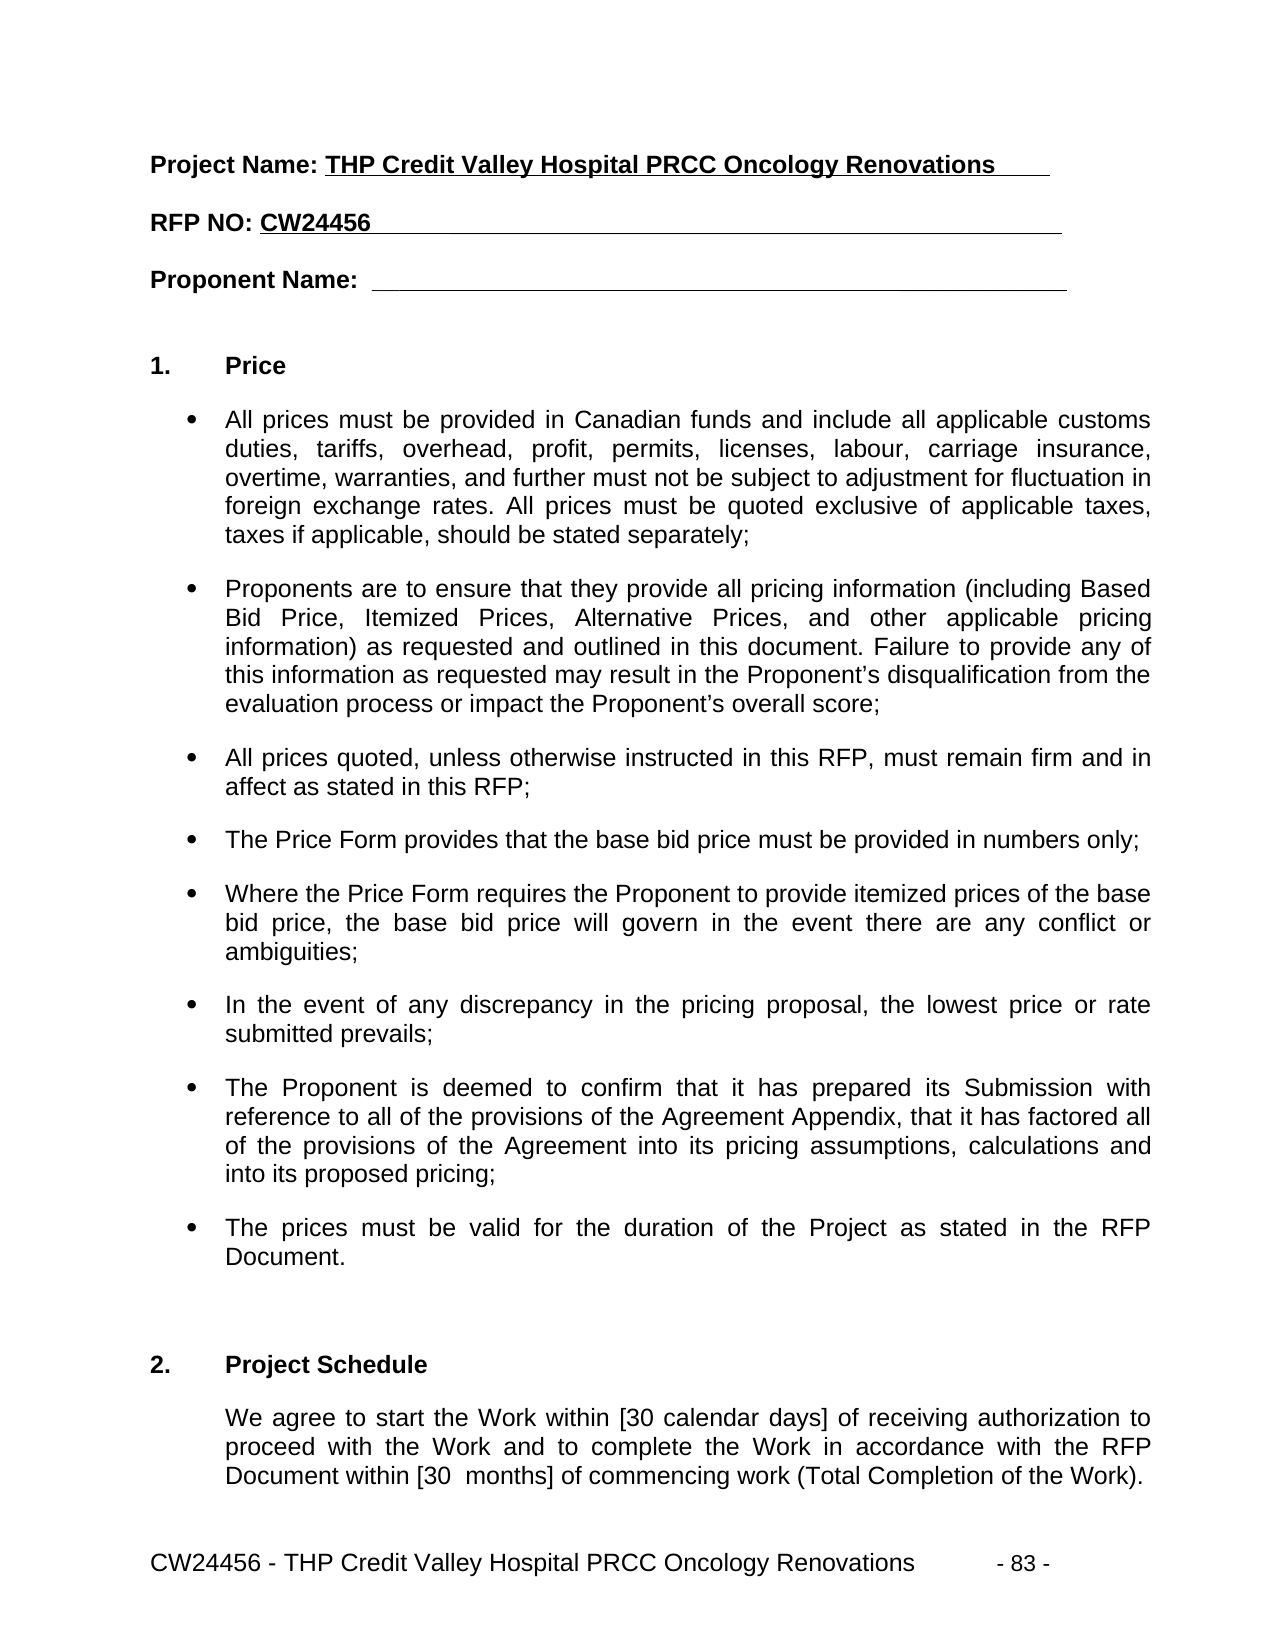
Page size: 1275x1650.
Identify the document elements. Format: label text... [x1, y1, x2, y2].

list The Price Form provides that the base bid price must be provided in numbers only; [187, 825, 1153, 854]
list In the event of any discrepancy in the pricing proposal, the lowest price or rate submitted prevails; [187, 991, 1153, 1048]
list Project Name: THP Credit Valley Hospital PRCC Oncology Renovations [150, 150, 1153, 179]
list All prices must be provided in Canadian funds and include all applicable customs duties, tariffs, overhead, profit, permits, licenses, labour, carriage insurance, overtime, warranties, and further must not be subject to adjustment for fluctuation in foreign exchange rates. All prices must be quoted exclusive of applicable taxes, taxes if applicable, should be stated separately; [187, 405, 1153, 549]
list The prices must be valid for the duration of the Project as stated in the RFP Document. [187, 1213, 1153, 1271]
text We agree to start the Work within [30 calendar days] of receiving authorization to proceed with the Work and to complete the Work in accordance with the RFP Document within [30 months] of commencing work (Total Completion of the Work). [225, 1403, 1153, 1489]
list Proponents are to ensure that they provide all pricing information (including Based Bid Price, Itemized Prices, Alternative Prices, and other applicable pricing information) as requested and outlined in this document. Failure to provide any of this information as requested may result in the Proponent’s disqualification from the evaluation process or impact the Proponent’s overall score; [187, 574, 1153, 718]
list Where the Price Form requires the Proponent to provide itemized prices of the base bid price, the base bid price will govern in the event there are any conflict or ambiguities; [187, 879, 1153, 966]
list RFP NO: CW24456 ____________________________________________ [150, 207, 1153, 236]
list Proponent Name: __ ____________ [150, 265, 1153, 294]
list Project Schedule [150, 1349, 1153, 1378]
list All prices quoted, unless otherwise instructed in this RFP, must remain firm and in affect as stated in this RFP; [187, 743, 1153, 800]
list The Proponent is deemed to confirm that it has prepared its Submission with reference to all of the provisions of the Agreement Appendix, that it has factored all of the provisions of the Agreement into its pricing assumptions, calculations and into its proposed pricing; [187, 1073, 1153, 1188]
list Price [150, 351, 1153, 380]
